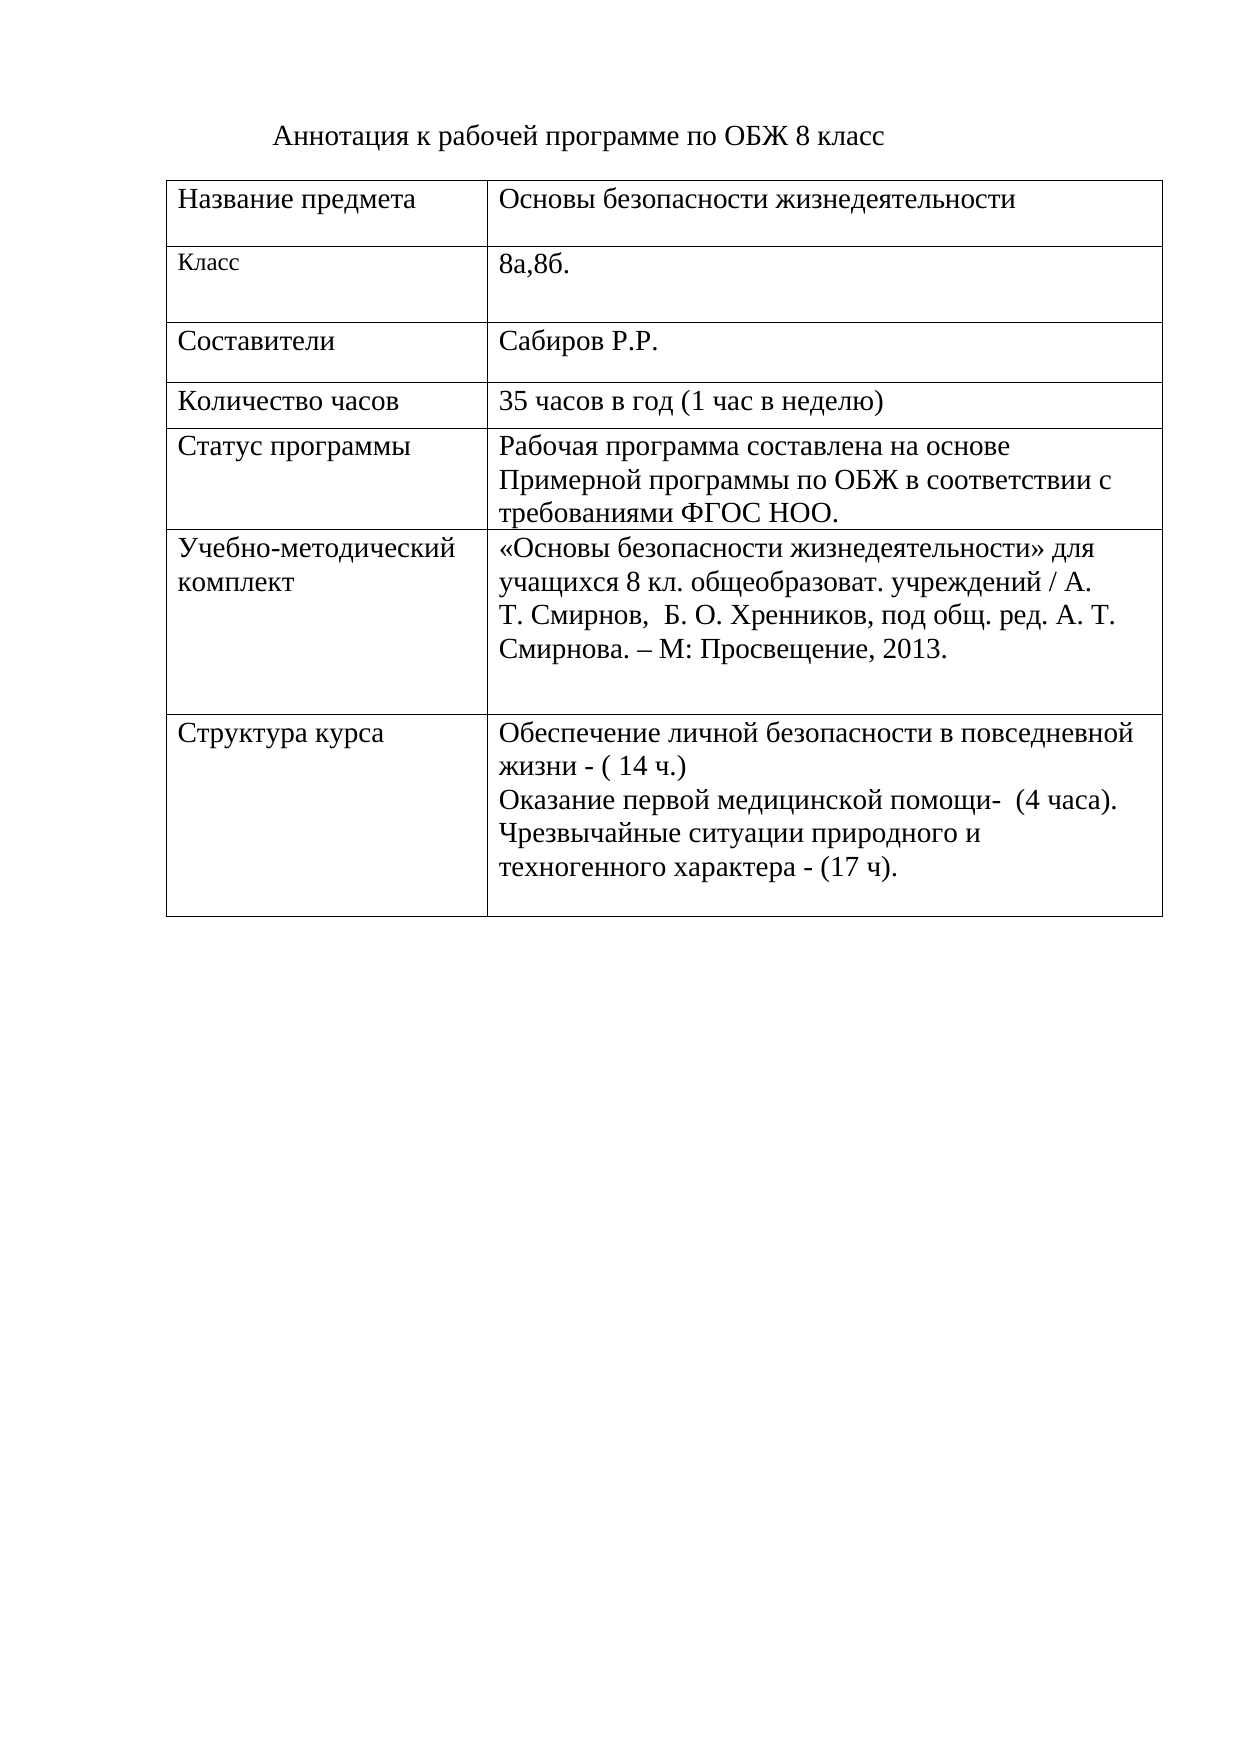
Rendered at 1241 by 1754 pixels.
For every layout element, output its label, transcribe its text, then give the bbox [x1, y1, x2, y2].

table_cell «Основы безопасности жизнедеятельности» для учащихся 8 кл. общеобразоват. учреждений / А. Т. Смирнов, Б. О. Хренников, под общ. ред. А. Т. Смирнова. – М: Просвещение, 2013. [488, 530, 1162, 714]
table_cell Статус программы [167, 429, 487, 529]
table_cell Класс [167, 247, 487, 322]
table_cell 8а,8б. [488, 247, 1162, 322]
table_header Основы безопасности жизнедеятельности [488, 181, 1162, 246]
table_cell Количество часов [167, 383, 487, 427]
table_cell 35 часов в год (1 час в неделю) [488, 383, 1162, 427]
table_cell Структура курса [167, 715, 487, 916]
table_header Название предмета [167, 181, 487, 246]
text Аннотация к рабочей программе по ОБЖ 8 класс [177, 118, 1152, 152]
table_cell Обеспечение личной безопасности в повседневной жизни - ( 14 ч.) Оказание первой медицинской помощи- (4 часа). Чрезвычайные ситуации природного и техногенного характера - (17 ч). [488, 715, 1162, 916]
table_cell Учебно-методический комплект [167, 530, 487, 714]
table_cell Рабочая программа составлена на основе Примерной программы по ОБЖ в соответствии с требованиями ФГОС НОО. [488, 429, 1162, 529]
table_cell Составители [167, 323, 487, 382]
table_cell Cабиров Р.Р. [488, 323, 1162, 382]
